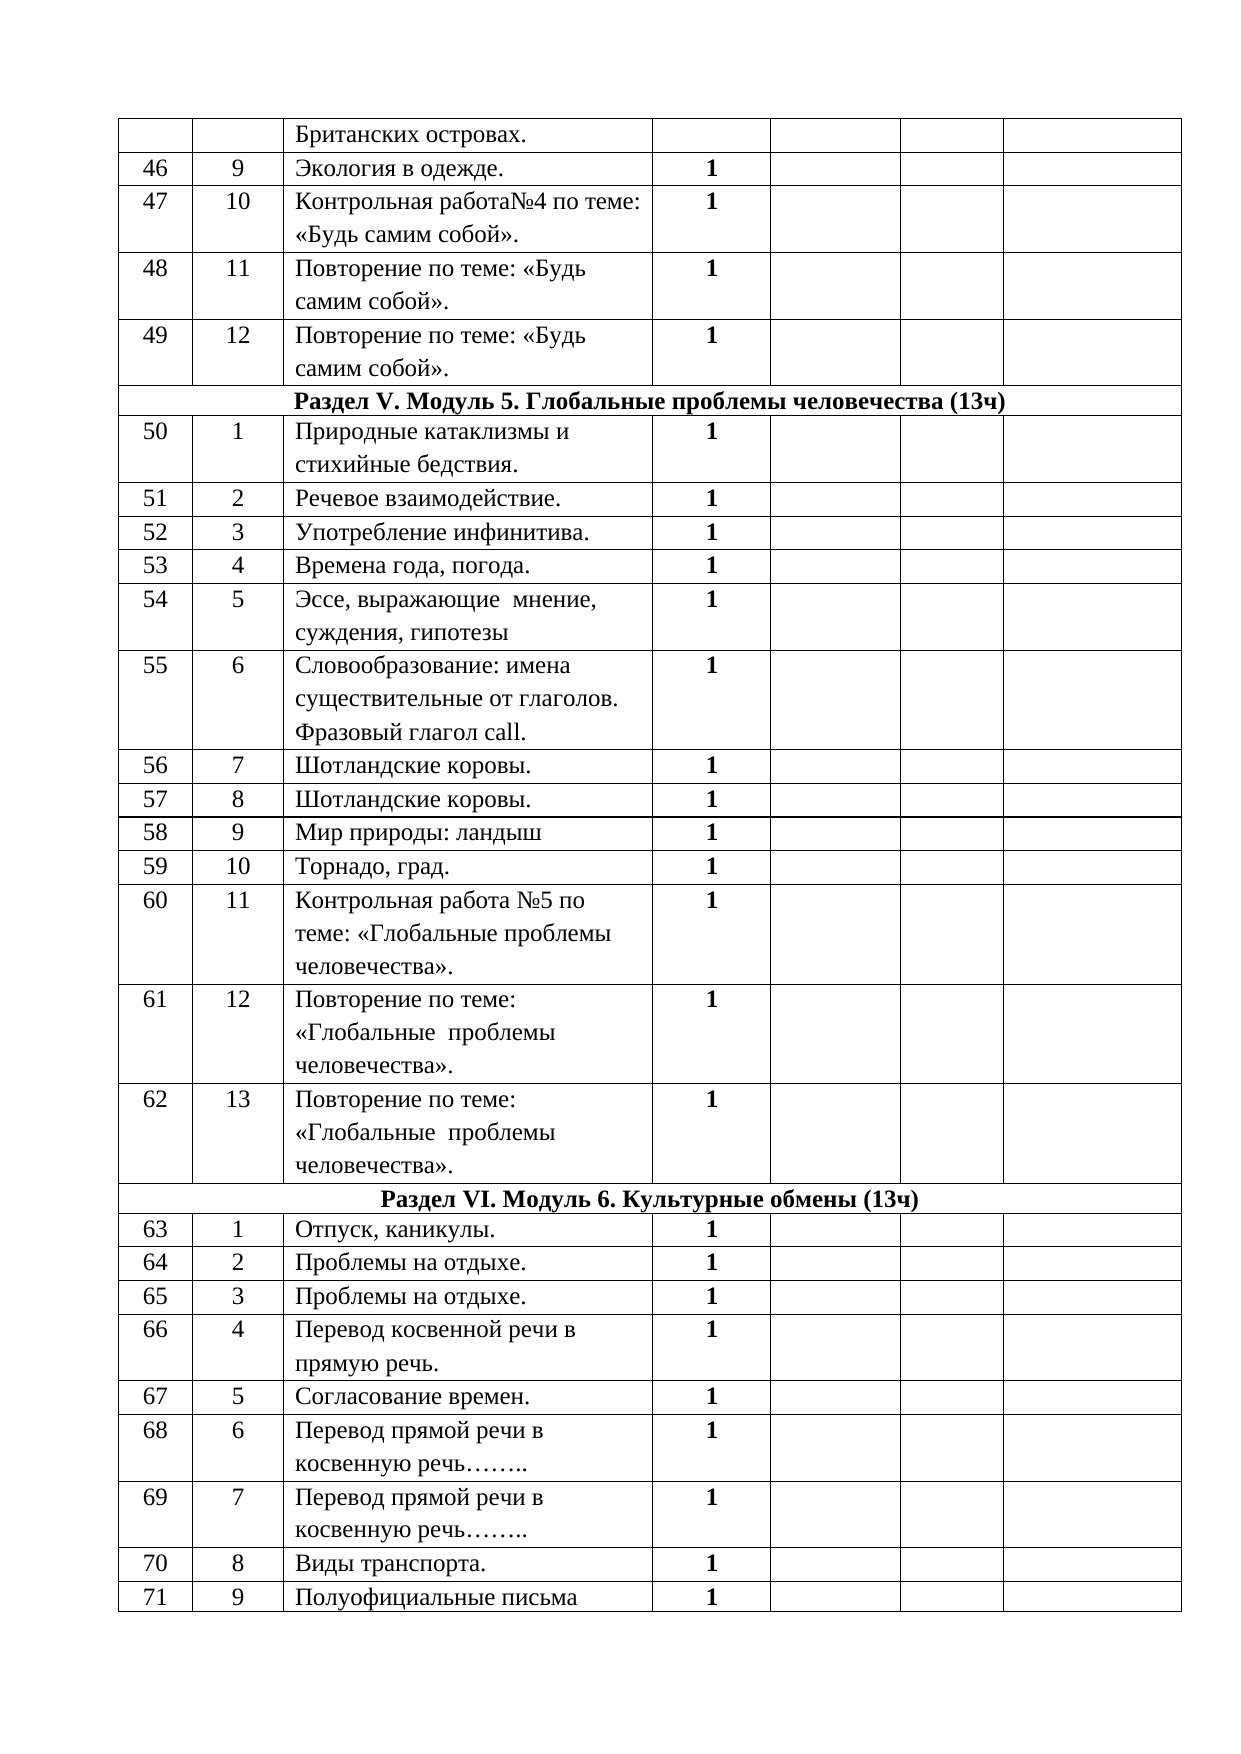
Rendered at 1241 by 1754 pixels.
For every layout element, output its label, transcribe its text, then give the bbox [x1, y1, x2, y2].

table_cell 1 [653, 1315, 770, 1380]
table_cell 1 [653, 750, 770, 783]
table_cell Раздел V. Модуль 5. Глобальные проблемы человечества (13ч) [119, 386, 1181, 415]
table_cell 1 [653, 483, 770, 516]
table_cell 1 [653, 1482, 770, 1547]
table_cell [771, 1548, 900, 1581]
table_cell [771, 651, 900, 749]
table_cell [1004, 1381, 1181, 1414]
table_cell 5 [193, 584, 283, 649]
table_cell 8 [193, 119, 283, 152]
table_cell [1004, 253, 1181, 319]
table_cell 69 [119, 1482, 192, 1547]
table_cell 50 [119, 416, 192, 482]
table_cell 1 [193, 1214, 283, 1246]
table_cell 6 [193, 651, 283, 749]
table_cell 1 [653, 1548, 770, 1581]
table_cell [284, 1582, 652, 1611]
table_cell [771, 1482, 900, 1547]
table_cell 1 [653, 985, 770, 1083]
table_cell [771, 517, 900, 549]
table_cell 9 [193, 818, 283, 850]
table_cell Торнадо, град. [284, 851, 652, 884]
table_cell 66 [119, 1315, 192, 1380]
table_cell 4 [193, 550, 283, 583]
table_cell 45 [119, 119, 192, 152]
table_cell [771, 1084, 900, 1183]
table_cell 11 [193, 253, 283, 319]
table_cell [1004, 784, 1181, 816]
table_cell 71 [119, 1582, 192, 1611]
table_cell 10 [193, 851, 283, 884]
table_cell 7 [193, 750, 283, 783]
table_cell [1004, 550, 1181, 583]
table_cell 1 [653, 550, 770, 583]
table_cell [1004, 584, 1181, 649]
table_cell 1 [653, 186, 770, 252]
table_cell [771, 1415, 900, 1481]
table_cell [901, 1381, 1003, 1414]
table_cell 8 [193, 1548, 283, 1581]
table_cell [901, 784, 1003, 816]
table_cell 53 [119, 550, 192, 583]
table_cell [771, 885, 900, 983]
table_cell [771, 550, 900, 583]
table_cell [901, 818, 1003, 850]
table_cell Согласование времен. [284, 1381, 652, 1414]
table_cell Экология в одежде. [284, 153, 652, 185]
table_cell 1 [653, 153, 770, 185]
table_cell 58 [119, 818, 192, 850]
table_cell [1004, 1214, 1181, 1246]
table_cell 49 [119, 320, 192, 385]
table_cell 6 [193, 1415, 283, 1481]
table_cell [1004, 517, 1181, 549]
table_cell Перевод прямой речи в косвенную речь…….. [284, 1482, 652, 1547]
table_cell [1004, 885, 1181, 983]
table_cell 55 [119, 651, 192, 749]
table_cell [901, 1315, 1003, 1380]
table_cell [1004, 1415, 1181, 1481]
table_cell 52 [119, 517, 192, 549]
table_cell 60 [119, 885, 192, 983]
table_cell [1004, 119, 1181, 152]
table_cell [771, 416, 900, 482]
table_cell Проблемы на отдыхе. [284, 1247, 652, 1280]
table_cell [901, 550, 1003, 583]
table_cell [1004, 416, 1181, 482]
table_cell [771, 1381, 900, 1414]
table_cell 1 [653, 1281, 770, 1313]
table_cell [1004, 1084, 1181, 1183]
table_cell 56 [119, 750, 192, 783]
table_cell 1 [653, 885, 770, 983]
table_cell [1004, 851, 1181, 884]
table_cell [1004, 1482, 1181, 1547]
table_cell 10 [193, 186, 283, 252]
table_cell 4 [193, 1315, 283, 1380]
table_cell 1 [653, 584, 770, 649]
table_cell Шотландские коровы. [284, 750, 652, 783]
table_cell [771, 818, 900, 850]
table_cell [1004, 320, 1181, 385]
table_cell 68 [119, 1415, 192, 1481]
table_cell 47 [119, 186, 192, 252]
table_cell 2 [193, 1247, 283, 1280]
table_cell Речевое взаимодействие. [284, 483, 652, 516]
table_cell [771, 584, 900, 649]
table_cell [901, 651, 1003, 749]
table_cell Раздел VI. Модуль 6. Культурные обмены (13ч) [119, 1184, 1181, 1213]
table_cell 1 [193, 416, 283, 482]
table_cell Времена года, погода. [284, 550, 652, 583]
table_cell 70 [119, 1548, 192, 1581]
table_cell 48 [119, 253, 192, 319]
table_cell [1004, 186, 1181, 252]
table_cell 67 [119, 1381, 192, 1414]
table_cell 46 [119, 153, 192, 185]
table_cell Перевод косвенной речи в прямую речь. [284, 1315, 652, 1380]
table_cell [901, 320, 1003, 385]
table_cell [1004, 651, 1181, 749]
table_cell [771, 851, 900, 884]
table_cell [901, 1582, 1003, 1611]
table_cell [771, 750, 900, 783]
table_cell [771, 186, 900, 252]
table_cell 61 [119, 985, 192, 1083]
table_cell Мир природы: ландыш [284, 818, 652, 850]
table_cell [771, 1214, 900, 1246]
table_cell 1 [653, 851, 770, 884]
table_cell [1004, 818, 1181, 850]
table_cell [901, 153, 1003, 185]
table_cell [1004, 750, 1181, 783]
table_cell Повторение по теме: «Будь самим собой». [284, 320, 652, 385]
table_cell Перевод прямой речи в косвенную речь…….. [284, 1415, 652, 1481]
table_cell [901, 1084, 1003, 1183]
table_cell 1 [653, 517, 770, 549]
table_cell 1 [653, 1247, 770, 1280]
table_cell 54 [119, 584, 192, 649]
table_cell 1 [653, 119, 770, 152]
table_cell 64 [119, 1247, 192, 1280]
table_cell [901, 1548, 1003, 1581]
table_cell [771, 985, 900, 1083]
table_cell Отпуск, каникулы. [284, 1214, 652, 1246]
table_cell [771, 483, 900, 516]
table_cell [771, 1247, 900, 1280]
table_cell 2 [193, 483, 283, 516]
table_cell 1 [653, 1415, 770, 1481]
table_cell [901, 1482, 1003, 1547]
table_cell Словообразование: имена существительные от глаголов. Фразовый глагол call. [284, 651, 652, 749]
table_cell 51 [119, 483, 192, 516]
table_cell Природные катаклизмы и стихийные бедствия. [284, 416, 652, 482]
table_cell [771, 119, 900, 152]
table_cell 11 [193, 885, 283, 983]
table_cell [1004, 1281, 1181, 1313]
table_cell 3 [193, 1281, 283, 1313]
table_cell 12 [193, 320, 283, 385]
table_cell 1 [653, 320, 770, 385]
table_cell 12 [193, 985, 283, 1083]
table_cell 1 [653, 1214, 770, 1246]
table_cell 9 [193, 1582, 283, 1611]
table_cell 62 [119, 1084, 192, 1183]
table_cell [771, 1281, 900, 1313]
table_cell [771, 320, 900, 385]
table_cell 65 [119, 1281, 192, 1313]
table_cell Шотландские коровы. [284, 784, 652, 816]
table_cell [1004, 985, 1181, 1083]
table_cell [901, 885, 1003, 983]
table_cell Повторение по теме: «Глобальные проблемы человечества». [284, 1084, 652, 1183]
table_cell [1004, 1582, 1181, 1611]
table_cell Виды транспорта. [284, 1548, 652, 1581]
table_cell Контрольная работа №5 по теме: «Глобальные проблемы человечества». [284, 885, 652, 983]
table_cell Эссе, выражающие мнение, суждения, гипотезы [284, 584, 652, 649]
table_cell [771, 784, 900, 816]
table_cell [901, 483, 1003, 516]
table_cell 1 [653, 1084, 770, 1183]
table_cell 57 [119, 784, 192, 816]
table_cell [901, 851, 1003, 884]
table_cell 5 [193, 1381, 283, 1414]
table_cell 8 [193, 784, 283, 816]
table_cell [901, 985, 1003, 1083]
table_cell [901, 750, 1003, 783]
table_cell [901, 1281, 1003, 1313]
table_cell 59 [119, 851, 192, 884]
table_cell Повторение по теме: «Будь самим собой». [284, 253, 652, 319]
table_cell [1004, 1548, 1181, 1581]
table_cell 7 [193, 1482, 283, 1547]
table_cell [1004, 153, 1181, 185]
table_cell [284, 119, 652, 152]
table_cell [901, 517, 1003, 549]
table_cell [771, 1315, 900, 1380]
table_cell [901, 1247, 1003, 1280]
table_cell [901, 584, 1003, 649]
table_cell [901, 186, 1003, 252]
table_cell [901, 416, 1003, 482]
table_cell Употребление инфинитива. [284, 517, 652, 549]
table_cell 1 [653, 651, 770, 749]
table_cell [771, 153, 900, 185]
table_cell 1 [653, 784, 770, 816]
table_cell 1 [653, 253, 770, 319]
table_cell 63 [119, 1214, 192, 1246]
table_cell 1 [653, 1381, 770, 1414]
table_cell Повторение по теме: «Глобальные проблемы человечества». [284, 985, 652, 1083]
table_cell [901, 1415, 1003, 1481]
table_cell [771, 253, 900, 319]
table_cell [771, 1582, 900, 1611]
table_cell [1004, 1315, 1181, 1380]
table_cell 1 [653, 818, 770, 850]
table_cell [1004, 483, 1181, 516]
table_cell Контрольная работа№4 по теме: «Будь самим собой». [284, 186, 652, 252]
table_cell 13 [193, 1084, 283, 1183]
table_cell 1 [653, 416, 770, 482]
table_cell 1 [653, 1582, 770, 1611]
table_cell 9 [193, 153, 283, 185]
table_cell [901, 1214, 1003, 1246]
table_cell Проблемы на отдыхе. [284, 1281, 652, 1313]
table_cell [901, 253, 1003, 319]
table_cell [1004, 1247, 1181, 1280]
table_cell [901, 119, 1003, 152]
table_cell 3 [193, 517, 283, 549]
